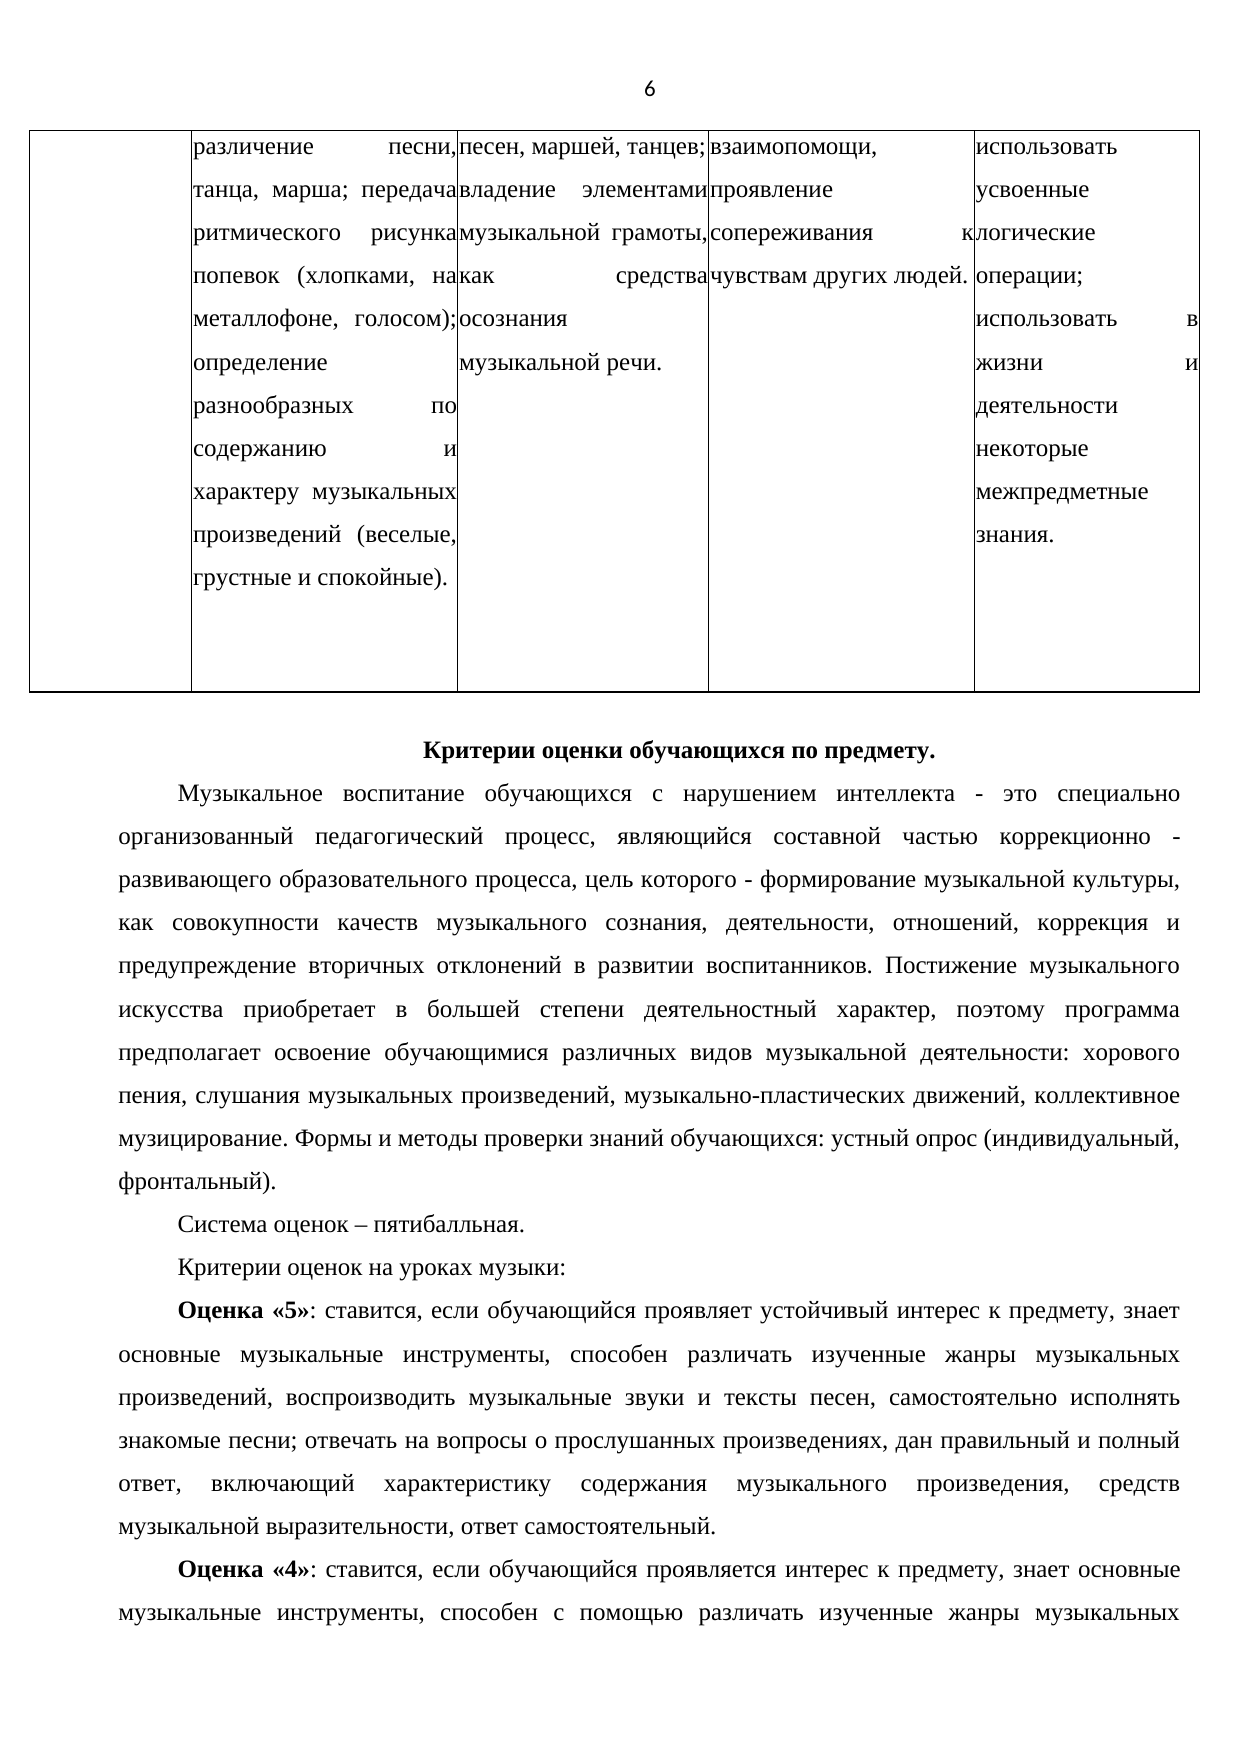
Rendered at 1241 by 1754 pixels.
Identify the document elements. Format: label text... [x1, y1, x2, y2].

text Оценка «5»: ставится, если обучающийся проявляет устойчивый интерес к предмету, знает основные музыкальные инструменты, способен различать изученные жанры музыкальных произведений, воспроизводить музыкальные звуки и тексты песен, самостоятельно исполнять знакомые песни; отвечать на вопросы о прослушанных произведениях, дан правильный и полный ответ, включающий характеристику содержания музыкального произведения, средств музыкальной выразительности, ответ самостоятельный. [118, 1296, 1181, 1540]
text Система оценок – пятибалльная. [118, 1209, 1181, 1238]
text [118, 1554, 1181, 1626]
text Музыкальное воспитание обучающихся с нарушением интеллекта - это специально организованный педагогический процесс, являющийся составной частью коррекционно - развивающего образовательного процесса, цель которого - формирование музыкальной культуры, как совокупности качеств музыкального сознания, деятельности, отношений, коррекция и предупреждение вторичных отклонений в развитии воспитанников. Постижение музыкального искусства приобретает в большей степени деятельностный характер, поэтому программа предполагает освоение обучающимися различных видов музыкальной деятельности: хорового пения, слушания музыкальных произведений, музыкально-пластических движений, коллективное музицирование. Формы и методы проверки знаний обучающихся: устный опрос (индивидуальный, фронтальный). [118, 778, 1181, 1195]
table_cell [192, 131, 457, 691]
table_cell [458, 131, 708, 691]
text Критерии оценок на уроках музыки: [118, 1252, 1181, 1281]
text Критерии оценки обучающихся по предмету. [118, 735, 1181, 764]
